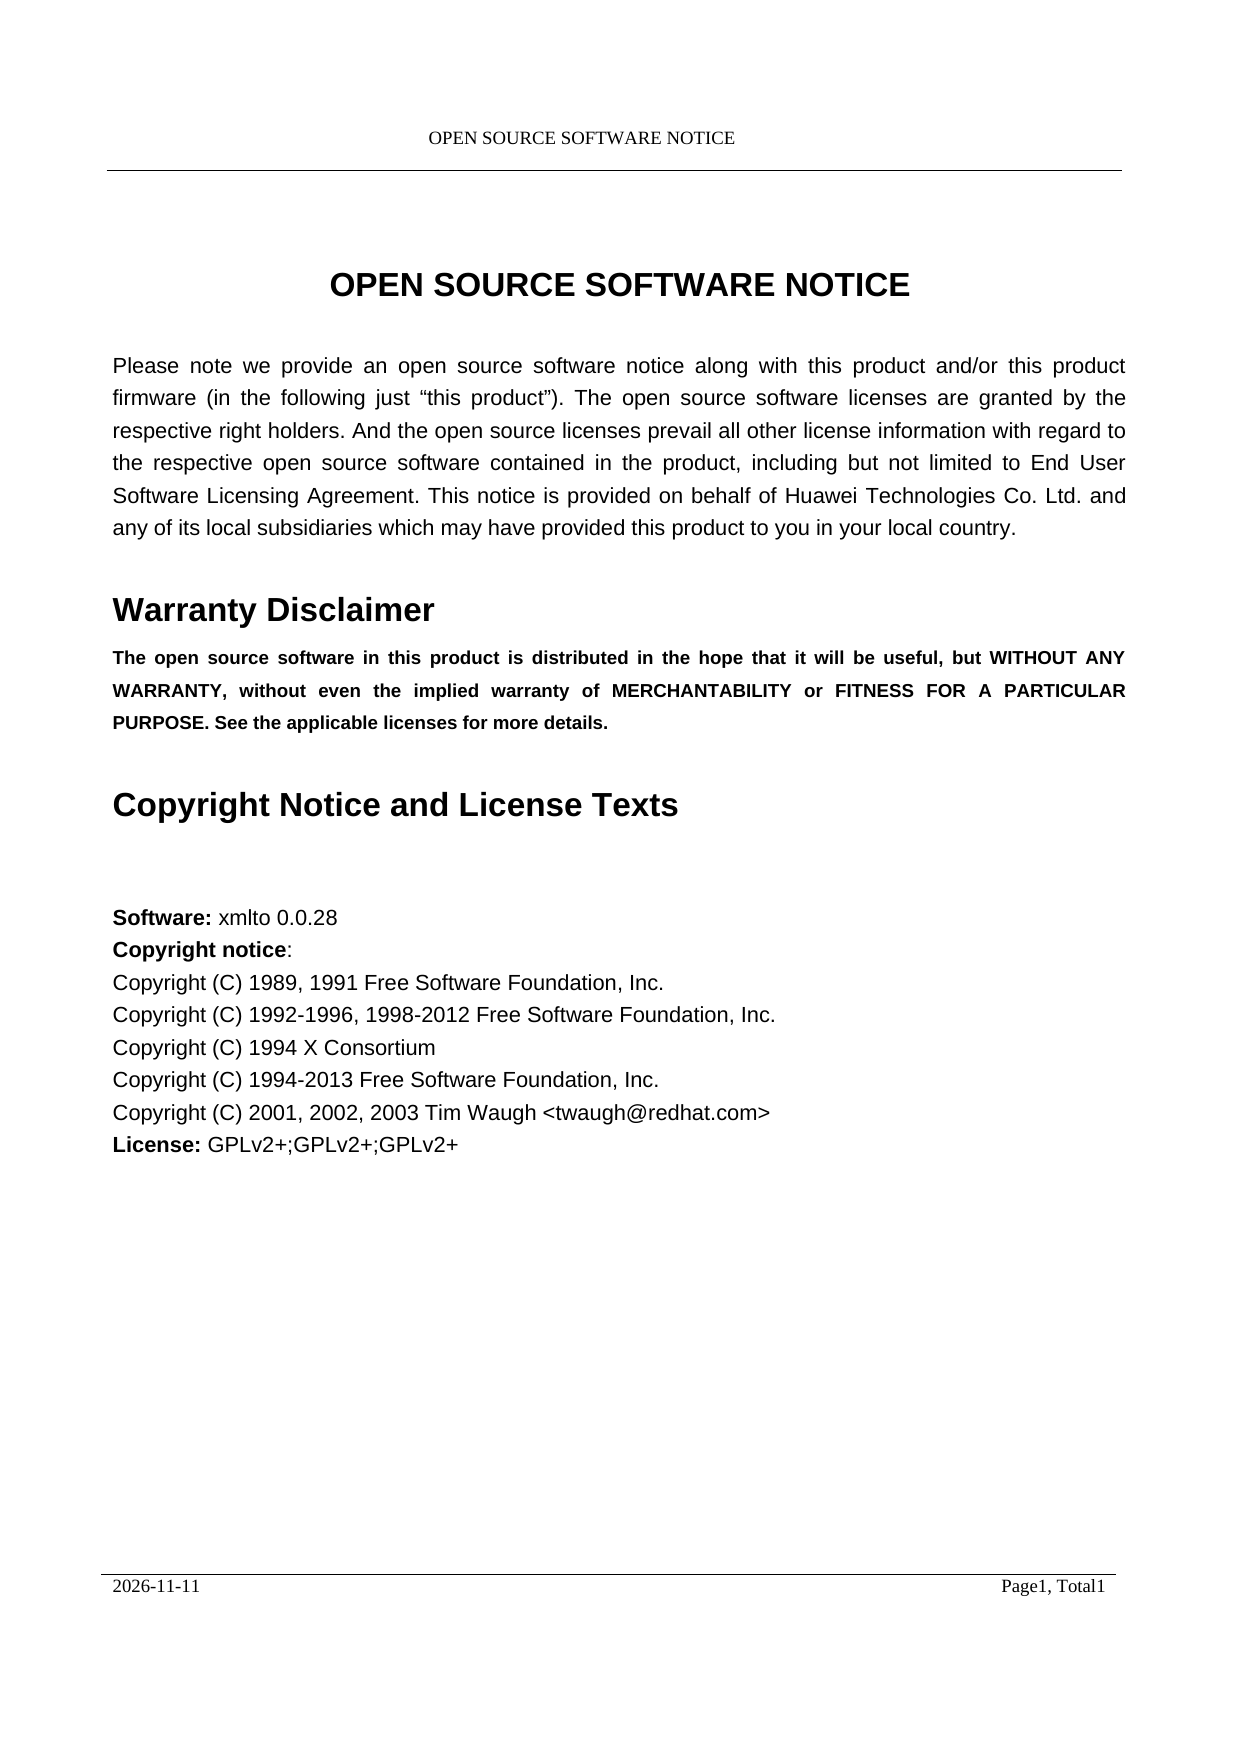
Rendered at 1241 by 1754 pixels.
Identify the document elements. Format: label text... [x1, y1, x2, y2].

text The open source software in this product is distributed in the hope that it will be useful, but WITHOUT ANY WARRANTY, without even the implied warranty of MERCHANTABILITY or FITNESS FOR A PARTICULAR PURPOSE. See the applicable licenses for more details. [112, 641, 1128, 739]
text Copyright (C) 2001, 2002, 2003 Tim Waugh <twaugh@redhat.com> [112, 1096, 1128, 1128]
text Copyright (C) 1994 X Consortium [112, 1031, 1128, 1063]
text Copyright Notice and License Texts [112, 771, 1128, 836]
text OPEN SOURCE SOFTWARE NOTICE [112, 251, 1128, 316]
text Copyright (C) 1994-2013 Free Software Foundation, Inc. [112, 1063, 1128, 1096]
text Copyright (C) 1992-1996, 1998-2012 Free Software Foundation, Inc. [112, 998, 1128, 1031]
text Copyright (C) 1989, 1991 Free Software Foundation, Inc. [112, 966, 1128, 998]
text Software: xmlto 0.0.28 [112, 901, 1128, 933]
text Please note we provide an open source software notice along with this product and/or this product firmware (in the following just “this product”). The open source software licenses are granted by the respective right holders. And the open source licenses prevail all other license information with regard to the respective open source software contained in the product, including but not limited to End User Software Licensing Agreement. This notice is provided on behalf of Huawei Technologies Co. Ltd. and any of its local subsidiaries which may have provided this product to you in your local country. [112, 349, 1128, 544]
text Copyright notice: [112, 933, 1128, 966]
text License: GPLv2+;GPLv2+;GPLv2+ [112, 1128, 1128, 1226]
text Warranty Disclaimer [112, 576, 1128, 641]
